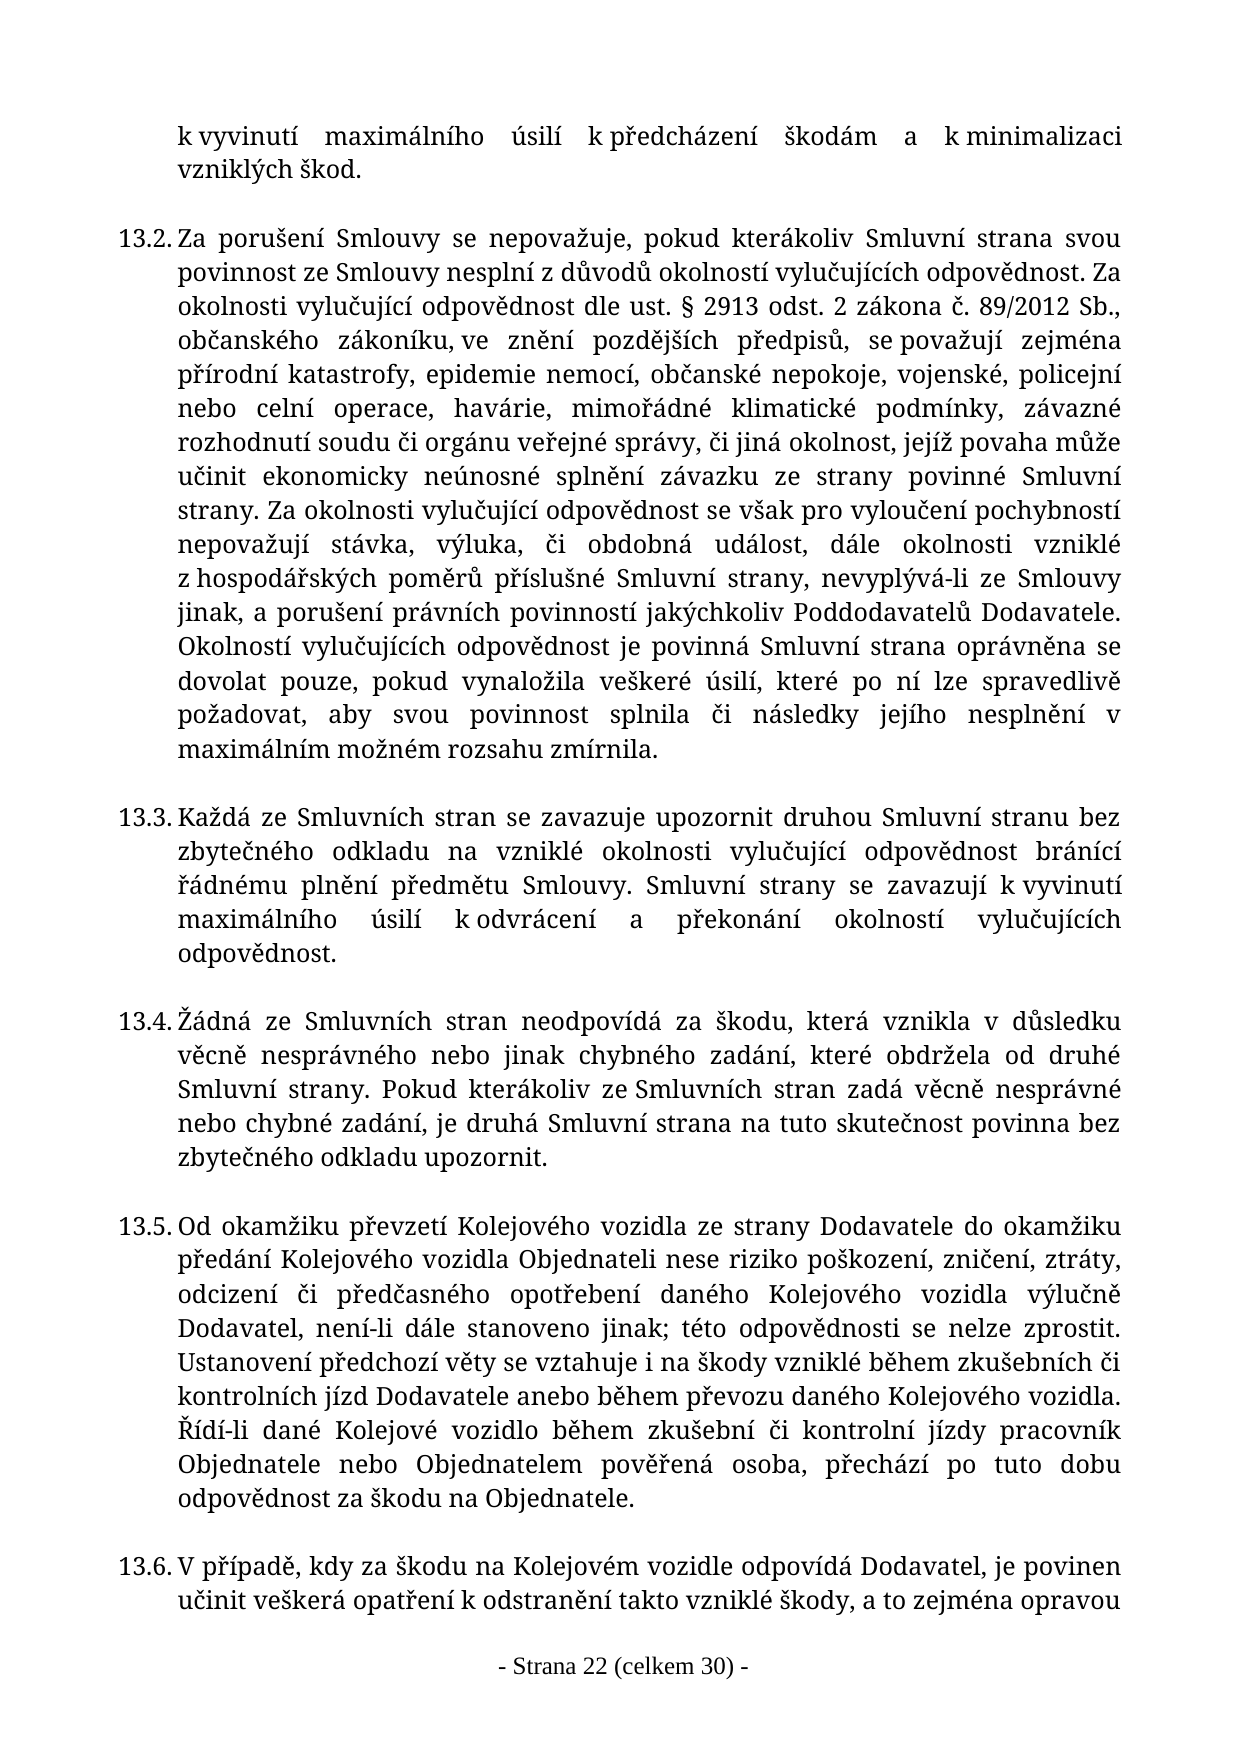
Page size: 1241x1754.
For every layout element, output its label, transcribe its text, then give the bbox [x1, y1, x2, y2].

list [118, 1549, 1122, 1617]
list Každá ze Smluvních stran se zavazuje upozornit druhou Smluvní stranu bez zbytečného odkladu na vzniklé okolnosti vylučující odpovědnost bránící řádnému plnění předmětu Smlouvy. Smluvní strany se zavazují k vyvinutí maximálního úsilí k odvrácení a překonání okolností vylučujících odpovědnost. [118, 799, 1122, 970]
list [118, 118, 1122, 186]
list Žádná ze Smluvních stran neodpovídá za škodu, která vznikla v důsledku věcně nesprávného nebo jinak chybného zadání, které obdržela od druhé Smluvní strany. Pokud kterákoliv ze Smluvních stran zadá věcně nesprávné nebo chybné zadání, je druhá Smluvní strana na tuto skutečnost povinna bez zbytečného odkladu upozornit. [118, 1004, 1122, 1174]
list Od okamžiku převzetí Kolejového vozidla ze strany Dodavatele do okamžiku předání Kolejového vozidla Objednateli nese riziko poškození, zničení, ztráty, odcizení či předčasného opotřebení daného Kolejového vozidla výlučně Dodavatel, není-li dále stanoveno jinak; této odpovědnosti se nelze zprostit. Ustanovení předchozí věty se vztahuje i na škody vzniklé během zkušebních či kontrolních jízd Dodavatele anebo během převozu daného Kolejového vozidla. Řídí-li dané Kolejové vozidlo během zkušební či kontrolní jízdy pracovník Objednatele nebo Objednatelem pověřená osoba, přechází po tuto dobu odpovědnost za škodu na Objednatele. [118, 1208, 1122, 1515]
list Za porušení Smlouvy se nepovažuje, pokud kterákoliv Smluvní strana svou povinnost ze Smlouvy nesplní z důvodů okolností vylučujících odpovědnost. Za okolnosti vylučující odpovědnost dle ust. § 2913 odst. 2 zákona č. 89/2012 Sb., občanského zákoníku, ve znění pozdějších předpisů, se považují zejména přírodní katastrofy, epidemie nemocí, občanské nepokoje, vojenské, policejní nebo celní operace, havárie, mimořádné klimatické podmínky, závazné rozhodnutí soudu či orgánu veřejné správy, či jiná okolnost, jejíž povaha může učinit ekonomicky neúnosné splnění závazku ze strany povinné Smluvní strany. Za okolnosti vylučující odpovědnost se však pro vyloučení pochybností nepovažují stávka, výluka, či obdobná událost, dále okolnosti vzniklé z hospodářských poměrů příslušné Smluvní strany, nevyplývá-li ze Smlouvy jinak, a porušení právních povinností jakýchkoliv Poddodavatelů Dodavatele. Okolností vylučujících odpovědnost je povinná Smluvní strana oprávněna se dovolat pouze, pokud vynaložila veškeré úsilí, které po ní lze spravedlivě požadovat, aby svou povinnost splnila či následky jejího nesplnění v maximálním možném rozsahu zmírnila. [118, 220, 1122, 765]
